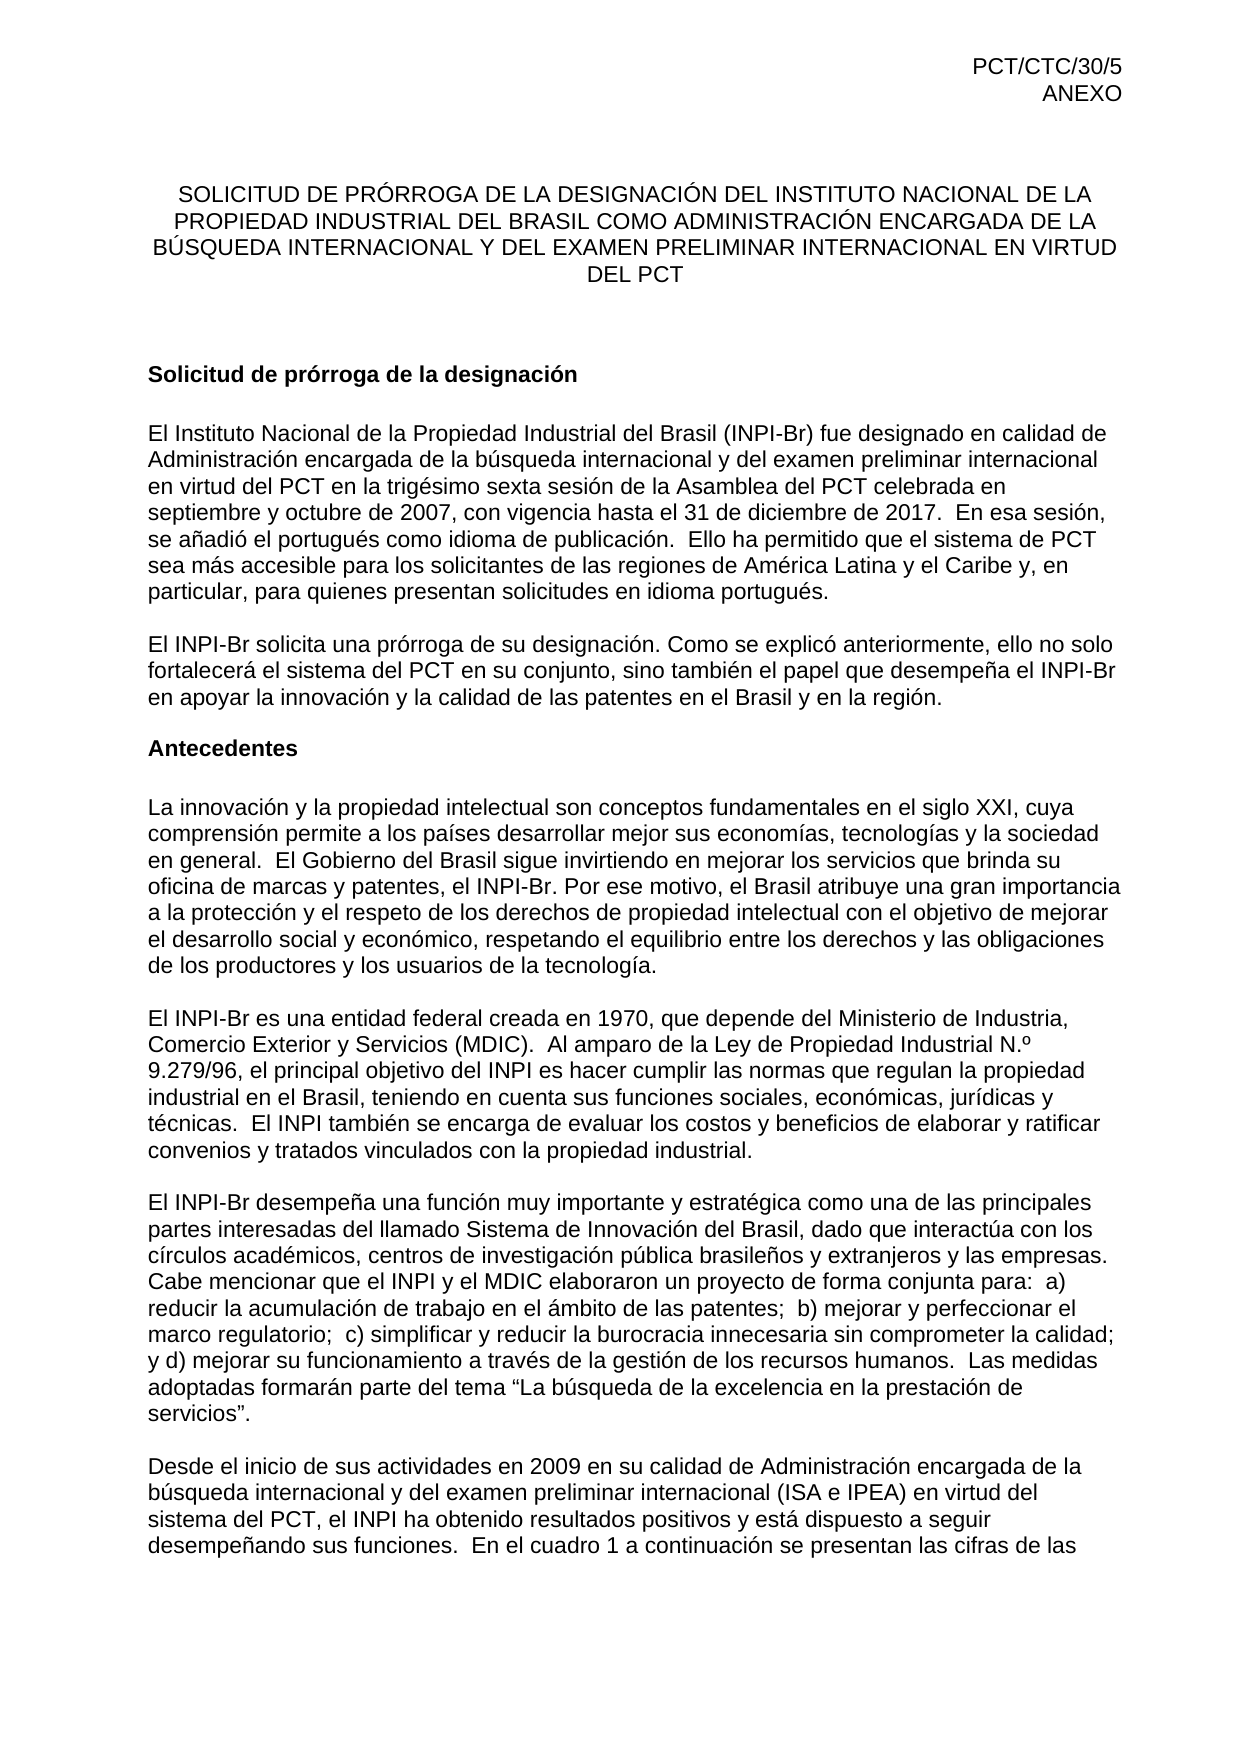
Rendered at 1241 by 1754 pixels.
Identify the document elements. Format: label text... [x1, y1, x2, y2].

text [148, 1453, 1122, 1558]
text El Instituto Nacional de la Propiedad Industrial del Brasil (INPI-Br) fue designado en calidad de Administración encargada de la búsqueda internacional y del examen preliminar internacional en virtud del PCT en la trigésimo sexta sesión de la Asamblea del PCT celebrada en septiembre y octubre de 2007, con vigencia hasta el 31 de diciembre de 2017. En esa sesión, se añadió el portugués como idioma de publicación. Ello ha permitido que el sistema de PCT sea más accesible para los solicitantes de las regiones de América Latina y el Caribe y, en particular, para quienes presentan solicitudes en idioma portugués. [148, 420, 1122, 604]
subtitle Antecedentes [148, 735, 1122, 761]
text El INPI-Br solicita una prórroga de su designación. Como se explicó anteriormente, ello no solo fortalecerá el sistema del PCT en su conjunto, sino también el papel que desempeña el INPI-Br en apoyar la innovación y la calidad de las patentes en el Brasil y en la región. [148, 631, 1122, 710]
text El INPI-Br es una entidad federal creada en 1970, que depende del Ministerio de Industria, Comercio Exterior y Servicios (MDIC). Al amparo de la Ley de Propiedad Industrial N.º 9.279/96, el principal objetivo del INPI es hacer cumplir las normas que regulan la propiedad industrial en el Brasil, teniendo en cuenta sus funciones sociales, económicas, jurídicas y técnicas. El INPI también se encarga de evaluar los costos y beneficios de elaborar y ratificar convenios y tratados vinculados con la propiedad industrial. [148, 1005, 1122, 1163]
text La innovación y la propiedad intelectual son conceptos fundamentales en el siglo XXI, cuya comprensión permite a los países desarrollar mejor sus economías, tecnologías y la sociedad en general. El Gobierno del Brasil sigue invirtiendo en mejorar los servicios que brinda su oficina de marcas y patentes, el INPI-Br. Por ese motivo, el Brasil atribuye una gran importancia a la protección y el respeto de los derechos de propiedad intelectual con el objetivo de mejorar el desarrollo social y económico, respetando el equilibrio entre los derechos y las obligaciones de los productores y los usuarios de la tecnología. [148, 794, 1122, 978]
text El INPI-Br desempeña una función muy importante y estratégica como una de las principales partes interesadas del llamado Sistema de Innovación del Brasil, dado que interactúa con los círculos académicos, centros de investigación pública brasileños y extranjeros y las empresas. Cabe mencionar que el INPI y el MDIC elaboraron un proyecto de forma conjunta para: a) reducir la acumulación de trabajo en el ámbito de las patentes; b) mejorar y perfeccionar el marco regulatorio; c) simplificar y reducir la burocracia innecesaria sin comprometer la calidad; y d) mejorar su funcionamiento a través de la gestión de los recursos humanos. Las medidas adoptadas formarán parte del tema “La búsqueda de la excelencia en la prestación de servicios”. [148, 1189, 1122, 1426]
list SOLICITUD de prórroga de la designación del INSTITUTO NACIONAL DE LA PROPIEDAD INDUSTRIAL DEL BRASIL como Administración encargada de la búsqueda internacional y del examen preliminar internacional en virtud del PCT [148, 181, 1122, 287]
subtitle Solicitud de prórroga de la designación [148, 361, 1122, 387]
